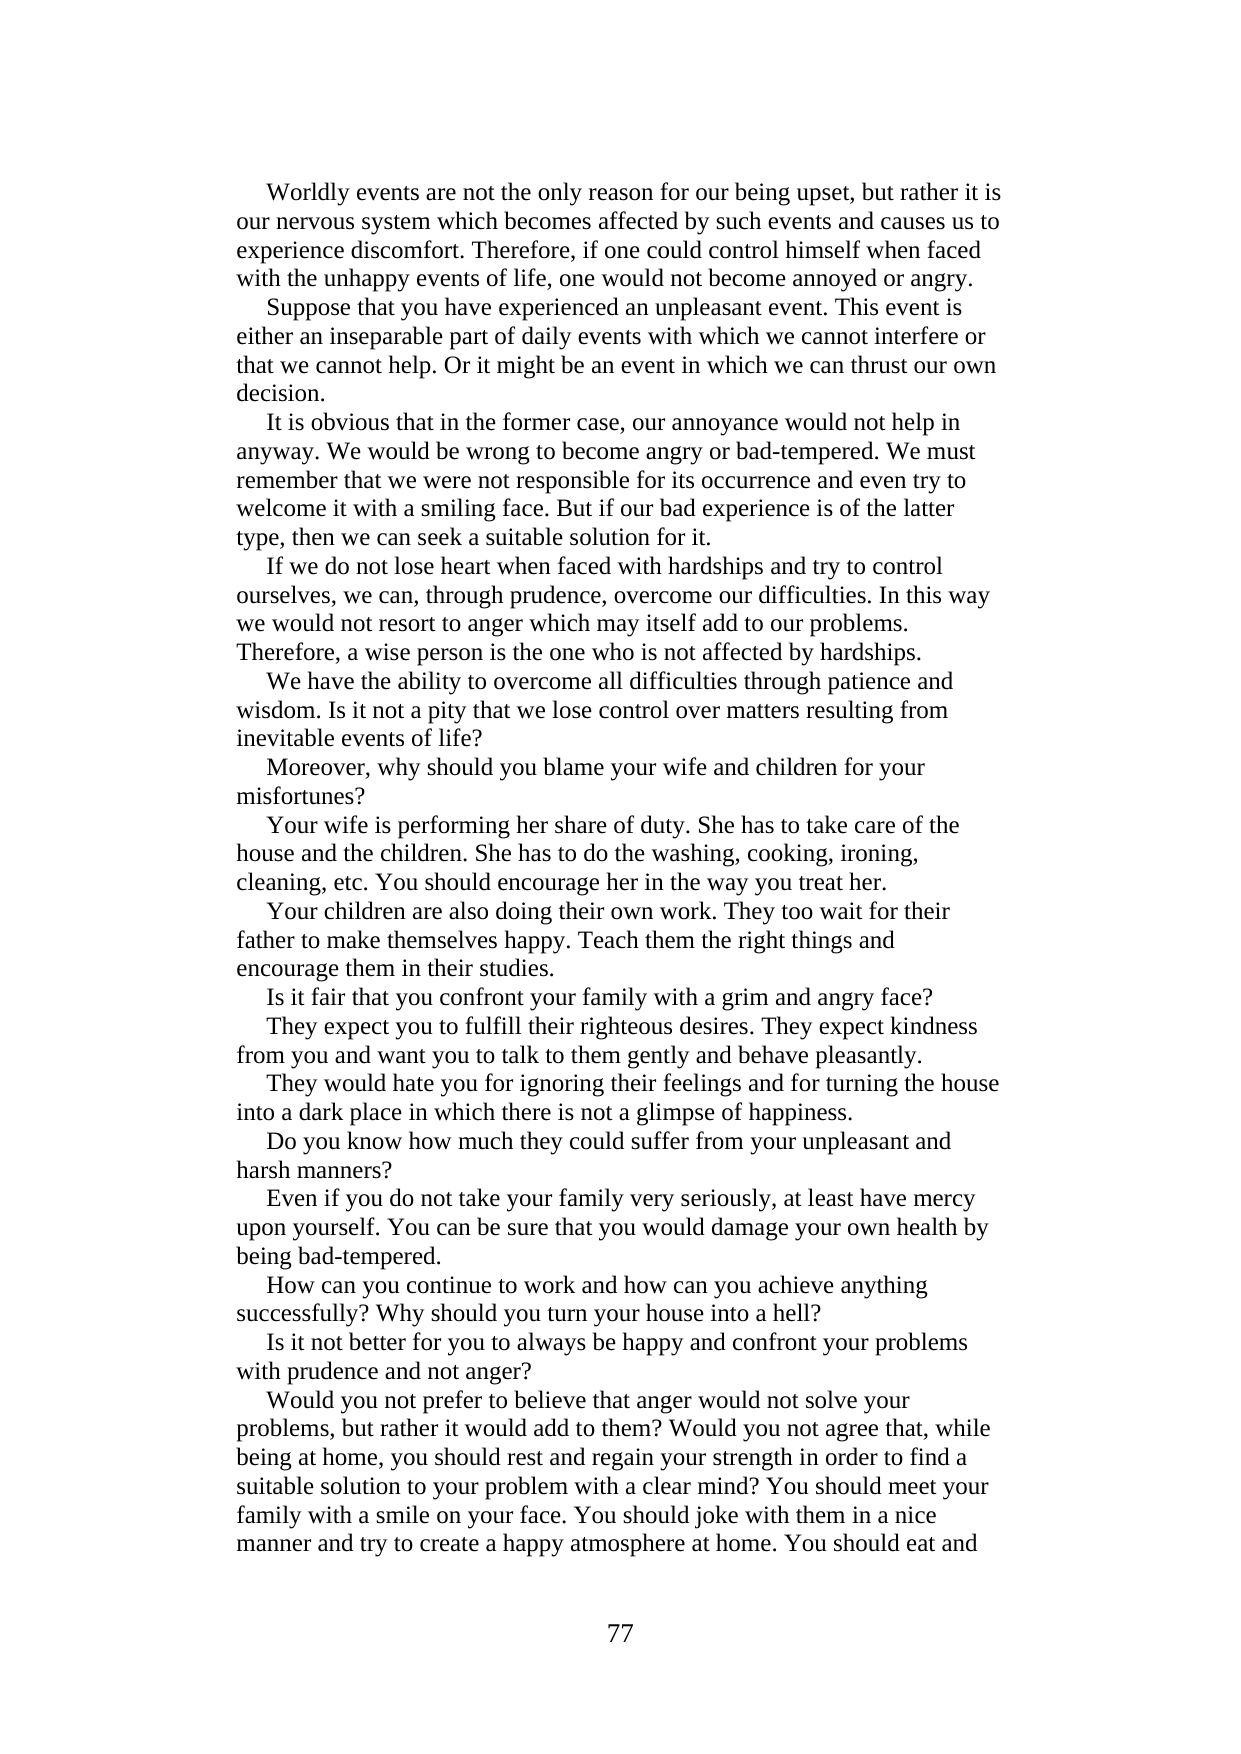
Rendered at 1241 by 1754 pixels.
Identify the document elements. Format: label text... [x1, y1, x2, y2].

text Is it fair that you confront your family with a grim and angry face? [236, 982, 1004, 1011]
text Is it not better for you to always be happy and confront your problems with prudence and not anger? [236, 1327, 1004, 1385]
text Even if you do not take your family very seriously, at least have mercy upon yourself. You can be sure that you would damage your own health by being bad-tempered. [236, 1183, 1004, 1270]
text Suppose that you have experienced an unpleasant event. This event is either an inseparable part of daily events with which we cannot interfere or that we cannot help. Or it might be an event in which we can thrust our own decision. [236, 292, 1004, 407]
text Do you know how much they could suffer from your unpleasant and harsh manners? [236, 1126, 1004, 1183]
text Moreover, why should you blame your wife and children for your misfortunes? [236, 752, 1004, 810]
text It is obvious that in the former case, our annoyance would not help in anyway. We would be wrong to become angry or bad-tempered. We must remember that we were not responsible for its occurrence and even try to welcome it with a smiling face. But if our bad experience is of the latter type, then we can seek a suitable solution for it. [236, 407, 1004, 551]
text How can you continue to work and how can you achieve anything successfully? Why should you turn your house into a hell? [236, 1270, 1004, 1327]
text If we do not lose heart when faced with hardships and try to control ourselves, we can, through prudence, overcome our difficulties. In this way we would not resort to anger which may itself add to our problems. Therefore, a wise person is the one who is not affected by hardships. [236, 551, 1004, 666]
text They would hate you for ignoring their feelings and for turning the house into a dark place in which there is not a glimpse of happiness. [236, 1068, 1004, 1126]
text Your children are also doing their own work. They too wait for their father to make themselves happy. Teach them the right things and encourage them in their studies. [236, 896, 1004, 982]
text Worldly events are not the only reason for our being upset, but rather it is our nervous system which becomes affected by such events and causes us to experience discomfort. Therefore, if one could control himself when faced with the unhappy events of life, one would not become annoyed or angry. [236, 177, 1004, 292]
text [236, 1385, 1004, 1557]
text We have the ability to overcome all difficulties through patience and wisdom. Is it not a pity that we lose control over matters resulting from inevitable events of life? [236, 666, 1004, 752]
text They expect you to fulfill their righteous desires. They expect kindness from you and want you to talk to them gently and behave pleasantly. [236, 1011, 1004, 1068]
text Your wife is performing her share of duty. She has to take care of the house and the children. She has to do the washing, cooking, ironing, cleaning, etc. You should encourage her in the way you treat her. [236, 810, 1004, 896]
